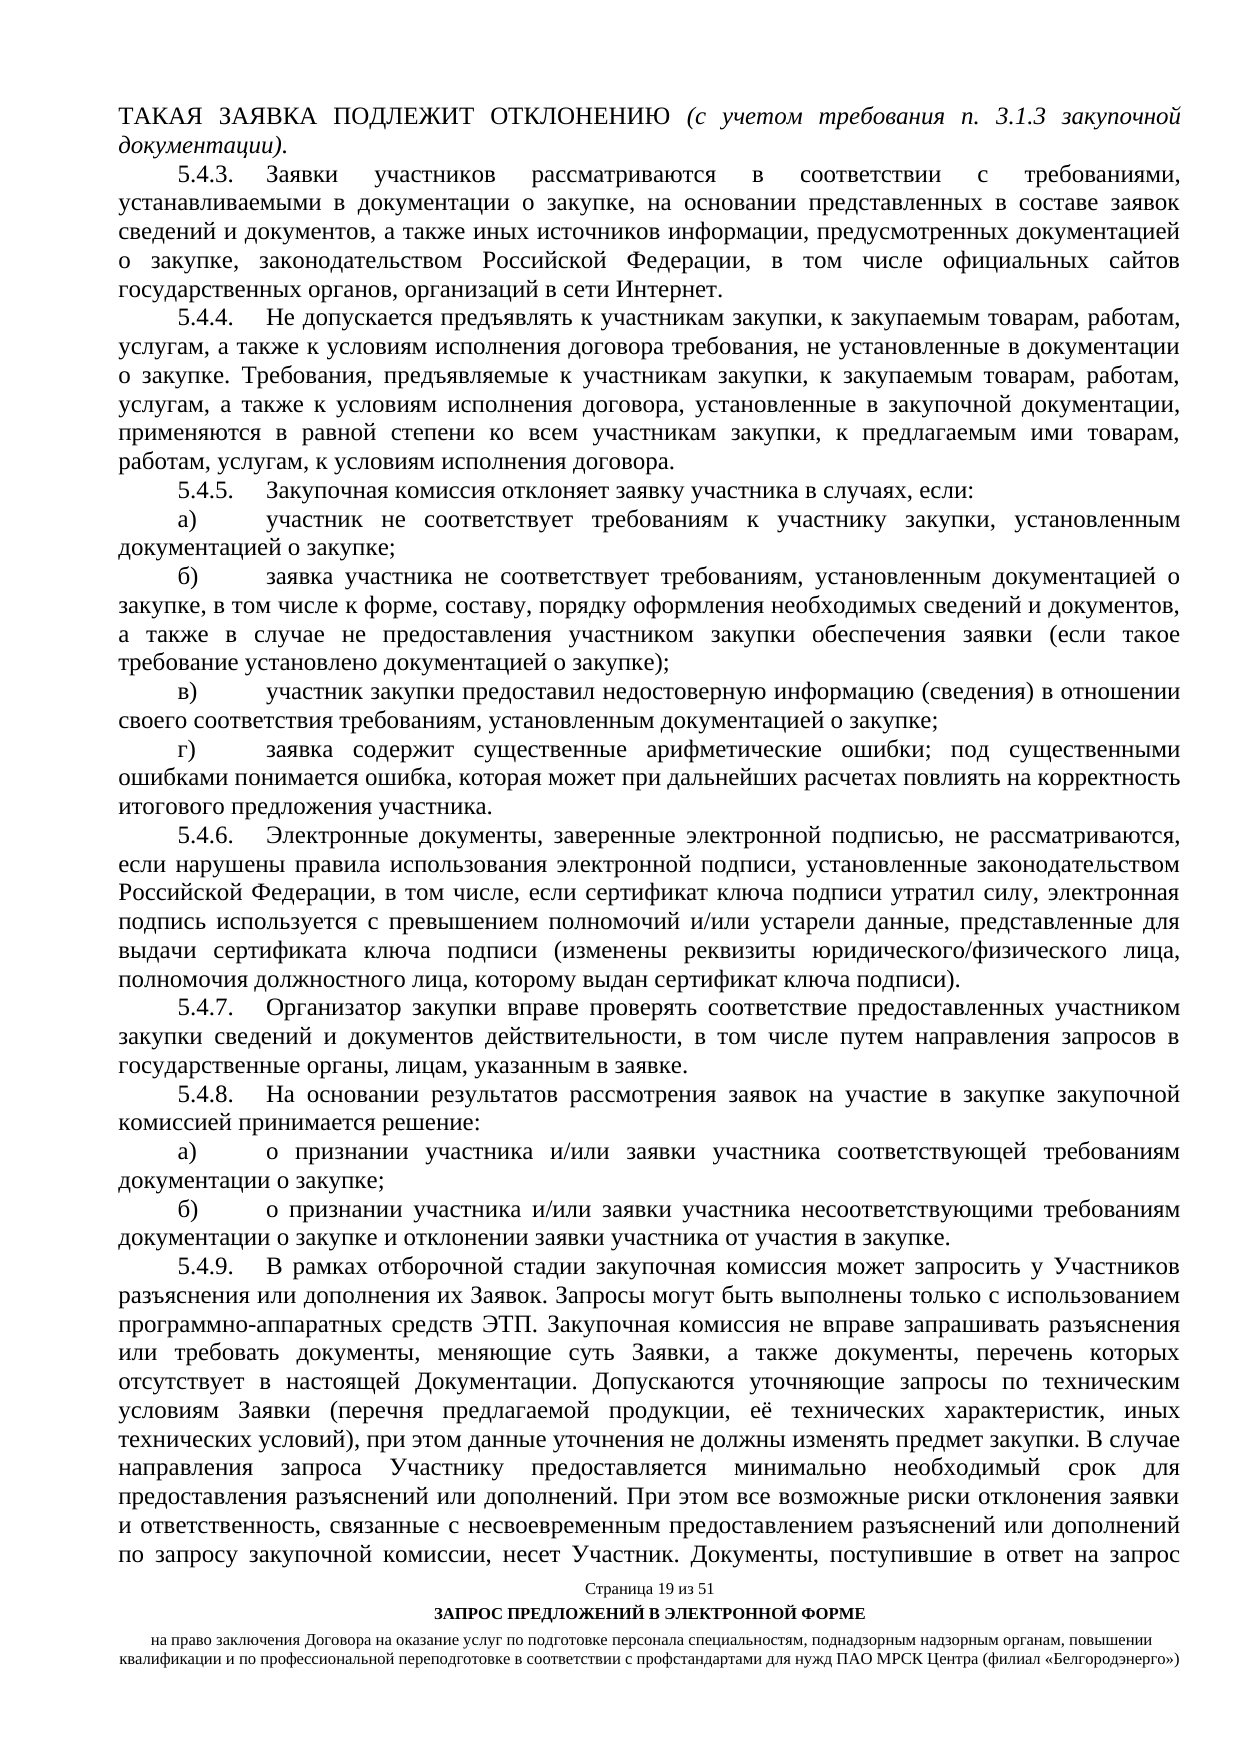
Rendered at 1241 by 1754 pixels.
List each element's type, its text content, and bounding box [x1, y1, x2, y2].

subtitle о признании участника и/или заявки участника соответствующей требованиям документации о закупке; [118, 1136, 1181, 1194]
list участник не соответствует требованиям к участнику закупки, установленным документацией о закупке; [118, 504, 1181, 561]
subtitle Электронные документы, заверенные электронной подписью, не рассматриваются, если нарушены правила использования электронной подписи, установленные законодательством Российской Федерации, в том числе, если сертификат ключа подписи утратил силу, электронная подпись используется с превышением полномочий и/или устарели данные, представленные для выдачи сертификата ключа подписи (изменены реквизиты юридического/физического лица, полномочия должностного лица, которому выдан сертификат ключа подписи). [118, 820, 1181, 992]
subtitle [118, 101, 1181, 159]
subtitle Заявки участников рассматриваются в соответствии с требованиями, устанавливаемыми в документации о закупке, на основании представленных в составе заявок сведений и документов, а также иных источников информации, предусмотренных документацией о закупке, законодательством Российской Федерации, в том числе официальных сайтов государственных органов, организаций в сети Интернет. [118, 159, 1181, 302]
list участник закупки предоставил недостоверную информацию (сведения) в отношении своего соответствия требованиям, установленным документацией о закупке; [118, 676, 1181, 734]
list заявка содержит существенные арифметические ошибки; под существенными ошибками понимается ошибка, которая может при дальнейших расчетах повлиять на корректность итогового предложения участника. [118, 734, 1181, 820]
subtitle Организатор закупки вправе проверять соответствие предоставленных участником закупки сведений и документов действительности, в том числе путем направления запросов в государственные органы, лицам, указанным в заявке. [118, 992, 1181, 1079]
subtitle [118, 1251, 1181, 1567]
subtitle На основании результатов рассмотрения заявок на участие в закупке закупочной комиссией принимается решение: [118, 1079, 1181, 1136]
list заявка участника не соответствует требованиям, установленным документацией о закупке, в том числе к форме, составу, порядку оформления необходимых сведений и документов, а также в случае не предоставления участником закупки обеспечения заявки (если такое требование установлено документацией о закупке); [118, 561, 1181, 676]
subtitle Не допускается предъявлять к участникам закупки, к закупаемым товарам, работам, услугам, а также к условиям исполнения договора требования, не установленные в документации о закупке. Требования, предъявляемые к участникам закупки, к закупаемым товарам, работам, услугам, а также к условиям исполнения договора, установленные в закупочной документации, применяются в равной степени ко всем участникам закупки, к предлагаемым ими товарам, работам, услугам, к условиям исполнения договора. [118, 302, 1181, 475]
subtitle Закупочная комиссия отклоняет заявку участника в случаях, если: [118, 475, 1181, 504]
subtitle о признании участника и/или заявки участника несоответствующими требованиям документации о закупке и отклонении заявки участника от участия в закупке. [118, 1194, 1181, 1251]
